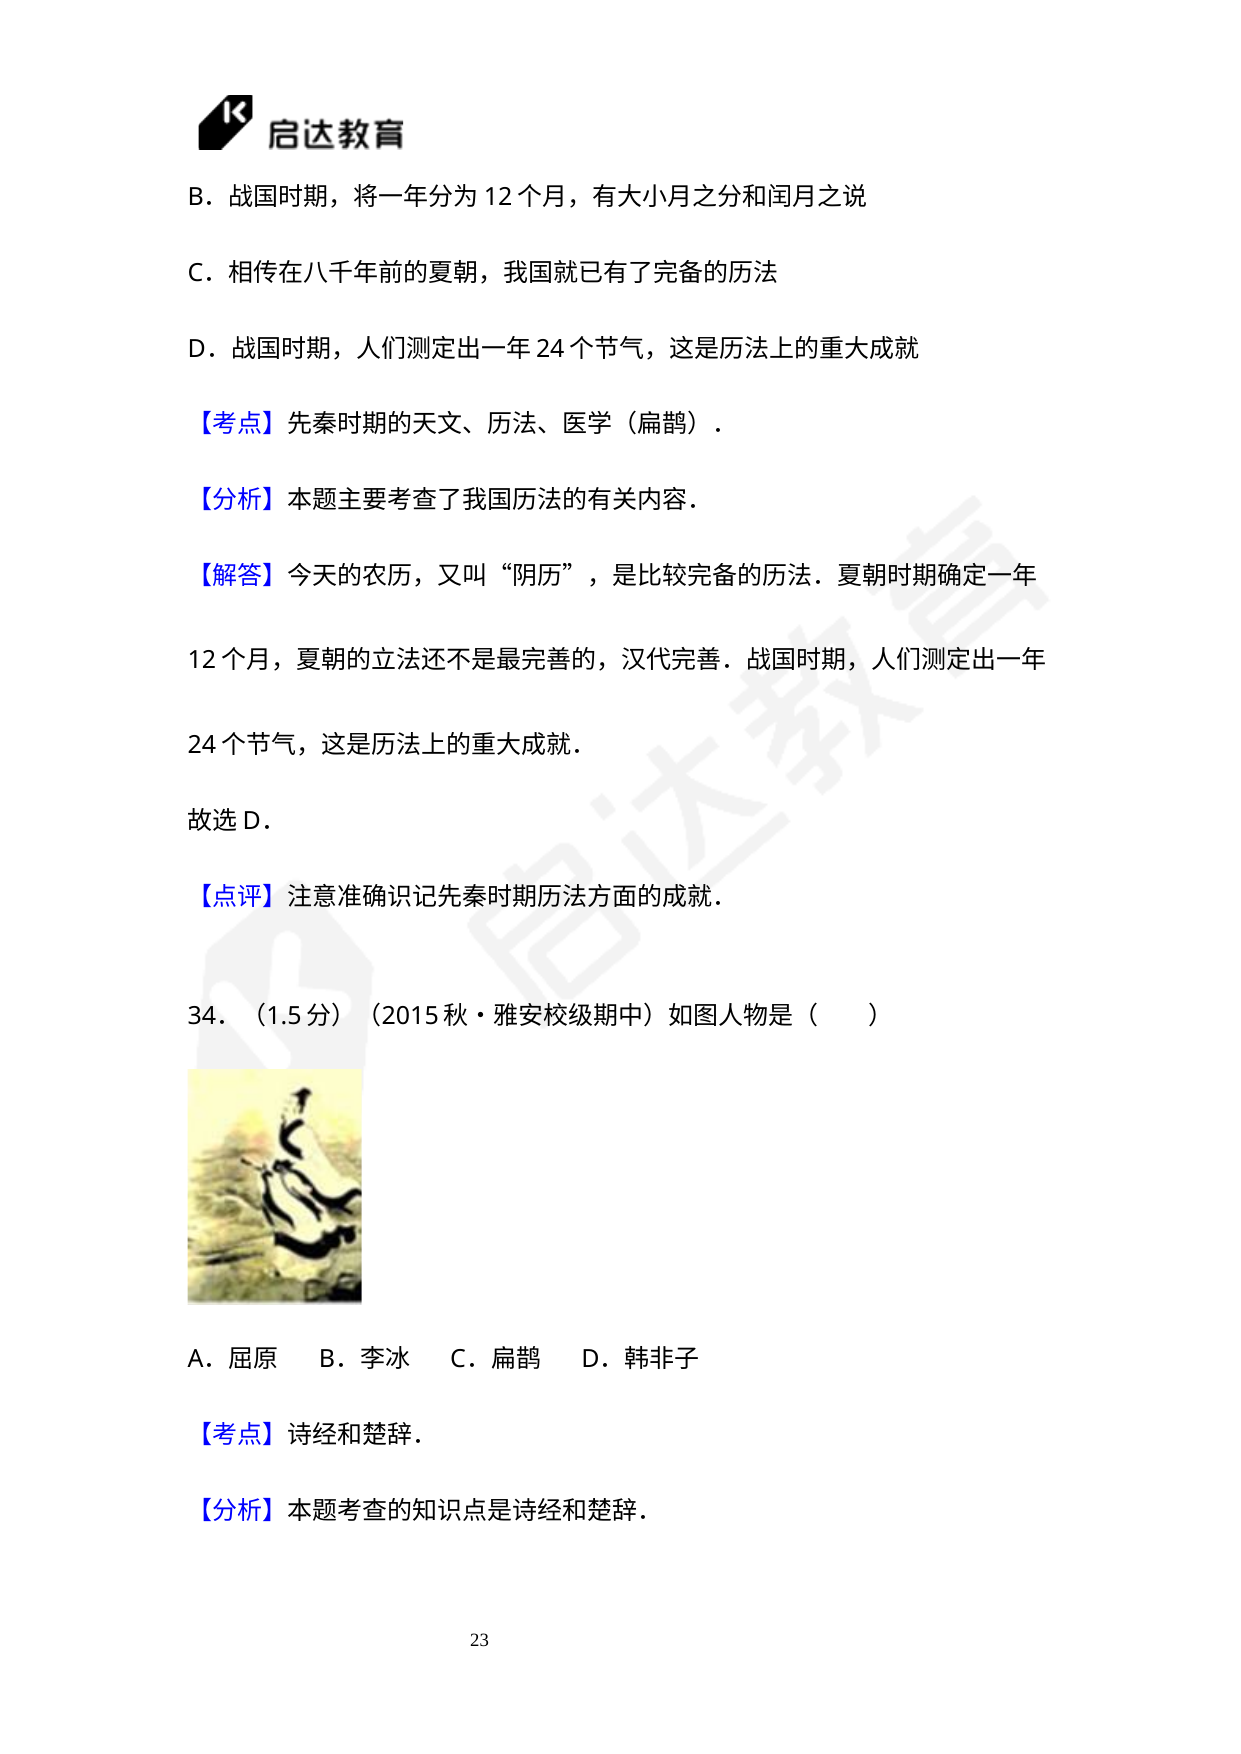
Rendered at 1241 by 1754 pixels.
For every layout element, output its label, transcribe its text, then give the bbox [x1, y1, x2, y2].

text A．屈原 B．李冰 C．扁鹊 D．韩非子 [187, 1324, 1053, 1389]
text B．战国时期，将一年分为12个月，有大小月之分和闰月之说 [187, 162, 1053, 227]
text 【考点】先秦时期的天文、历法、医学（扁鹊）． [187, 389, 1053, 454]
text 【解答】今天的农历，又叫“阴历”，是比较完备的历法．夏朝时期确定一年12个月，夏朝的立法还不是最完善的，汉代完善．战国时期，人们测定出一年24个节气，这是历法上的重大成就． [187, 541, 1053, 775]
text 【考点】诗经和楚辞． [187, 1400, 1053, 1465]
text 34．（1.5分）（2015秋•雅安校级期中）如图人物是（ ） [187, 981, 1053, 1046]
text 【分析】本题主要考查了我国历法的有关内容． [187, 465, 1053, 530]
text 【点评】注意准确识记先秦时期历法方面的成就． [187, 862, 1053, 927]
text 【分析】本题考查的知识点是诗经和楚辞． [187, 1476, 1053, 1541]
picture [198, 95, 404, 150]
picture [187, 1069, 362, 1305]
text D．战国时期，人们测定出一年24个节气，这是历法上的重大成就 [187, 314, 1053, 379]
text C．相传在八千年前的夏朝，我国就已有了完备的历法 [187, 238, 1053, 303]
text 故选D． [187, 786, 1053, 851]
